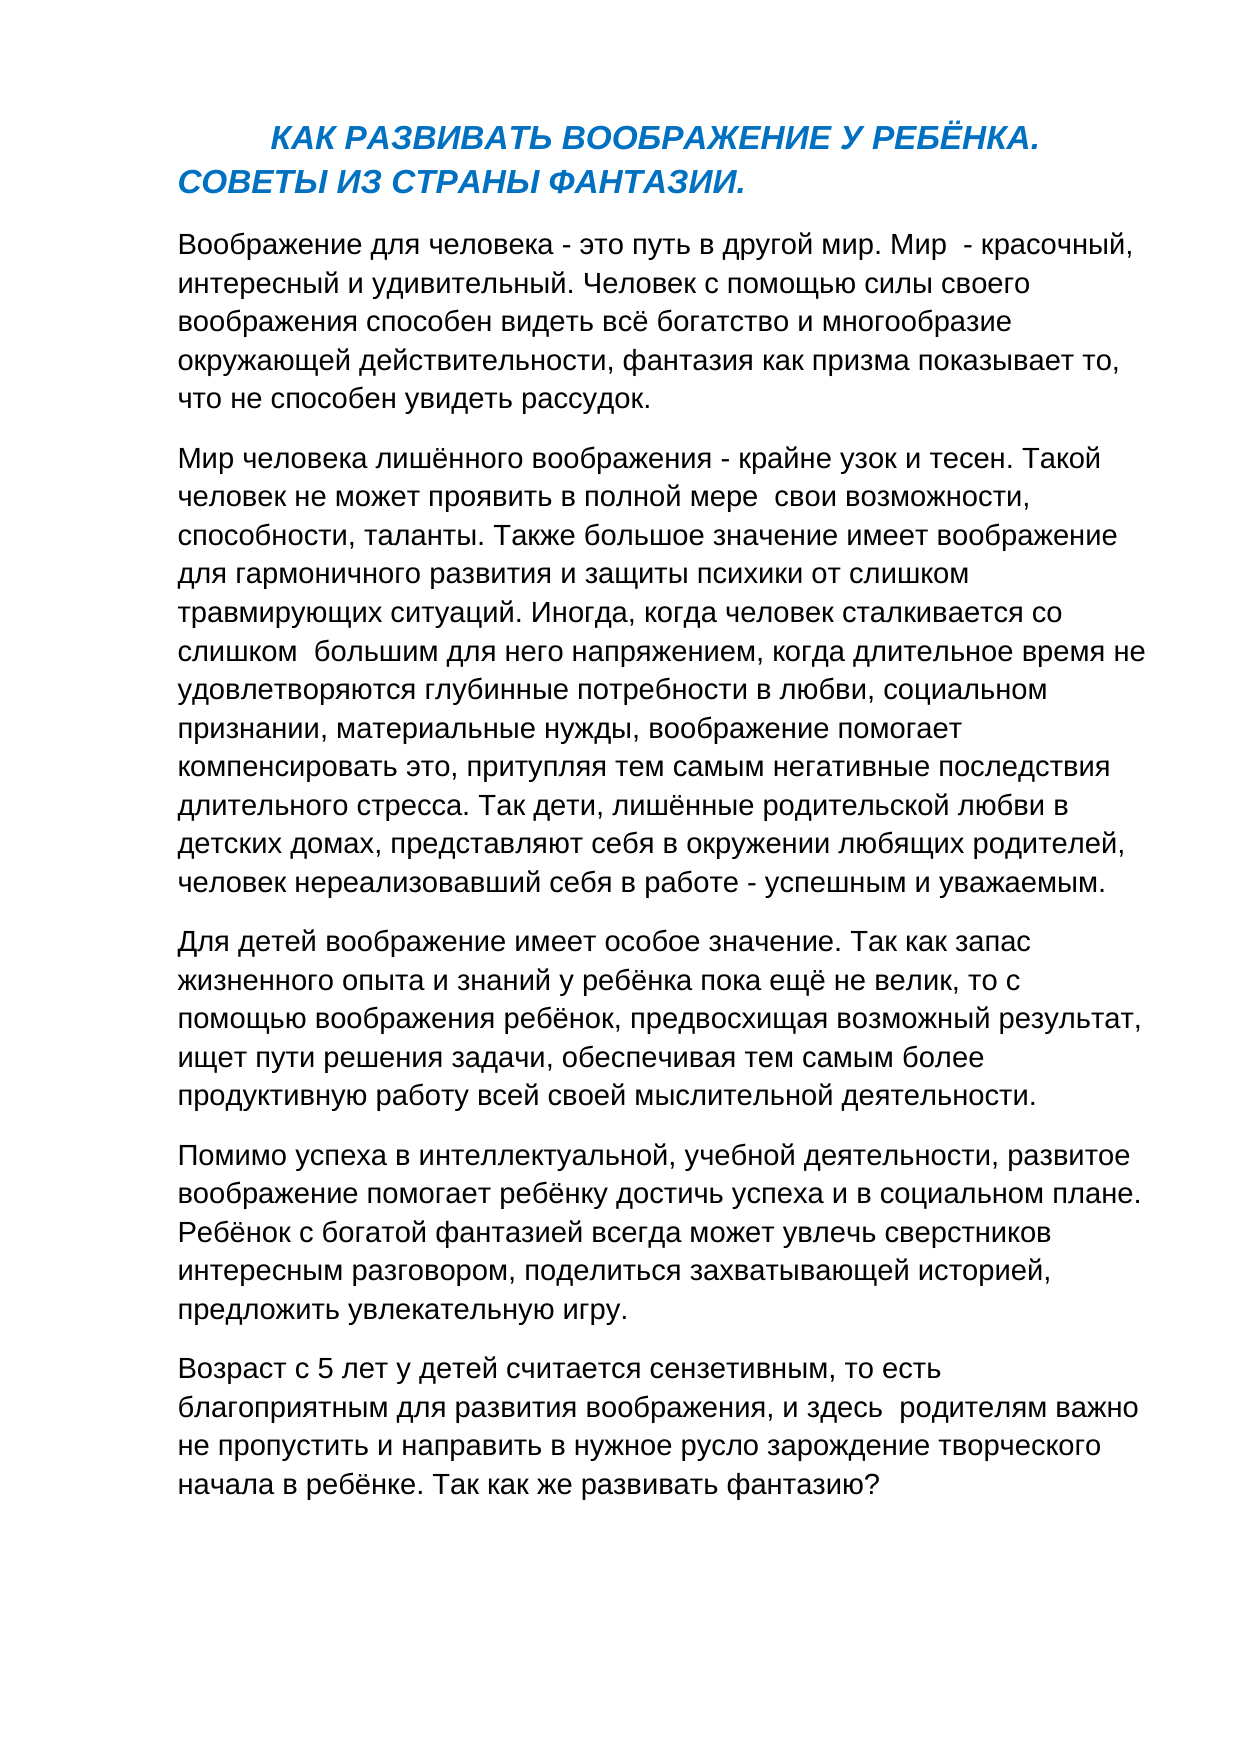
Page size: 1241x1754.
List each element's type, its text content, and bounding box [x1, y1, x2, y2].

text Воображение для человека - это путь в другой мир. Мир - красочный, интересный и удивительный. Человек с помощью силы своего воображения способен видеть всё богатство и многообразие окружающей действительности, фантазия как призма показывает то, что не способен увидеть рассудок. [177, 227, 1152, 415]
text Для детей воображение имеет особое значение. Так как запас жизненного опыта и знаний у ребёнка пока ещё не велик, то с помощью воображения ребёнок, предвосхищая возможный результат, ищет пути решения задачи, обеспечивая тем самым более продуктивную работу всей своей мыслительной деятельности. [177, 924, 1152, 1112]
text Мир человека лишённого воображения - крайне узок и тесен. Такой человек не может проявить в полной мере свои возможности, способности, таланты. Также большое значение имеет воображение для гармоничного развития и защиты психики от слишком травмирующих ситуаций. Иногда, когда человек сталкивается со слишком большим для него напряжением, когда длительное время не удовлетворяются глубинные потребности в любви, социальном признании, материальные нужды, воображение помогает компенсировать это, притупляя тем самым негативные последствия длительного стресса. Так дети, лишённые родительской любви в детских домах, представляют себя в окружении любящих родителей, человек нереализовавший себя в работе - успешным и уважаемым. [177, 441, 1152, 898]
text КАК РАЗВИВАТЬ ВООБРАЖЕНИЕ У РЕБЁНКА. СОВЕТЫ ИЗ СТРАНЫ ФАНТАЗИИ. [177, 118, 1152, 201]
text Возраст с 5 лет у детей считается сензетивным, то есть благоприятным для развития воображения, и здесь родителям важно не пропустить и направить в нужное русло зарождение творческого начала в ребёнке. Так как же развивать фантазию? [177, 1351, 1152, 1500]
text Помимо успеха в интеллектуальной, учебной деятельности, развитое воображение помогает ребёнку достичь успеха и в социальном плане. Ребёнок с богатой фантазией всегда может увлечь сверстников интересным разговором, поделиться захватывающей историей, предложить увлекательную игру. [177, 1138, 1152, 1325]
